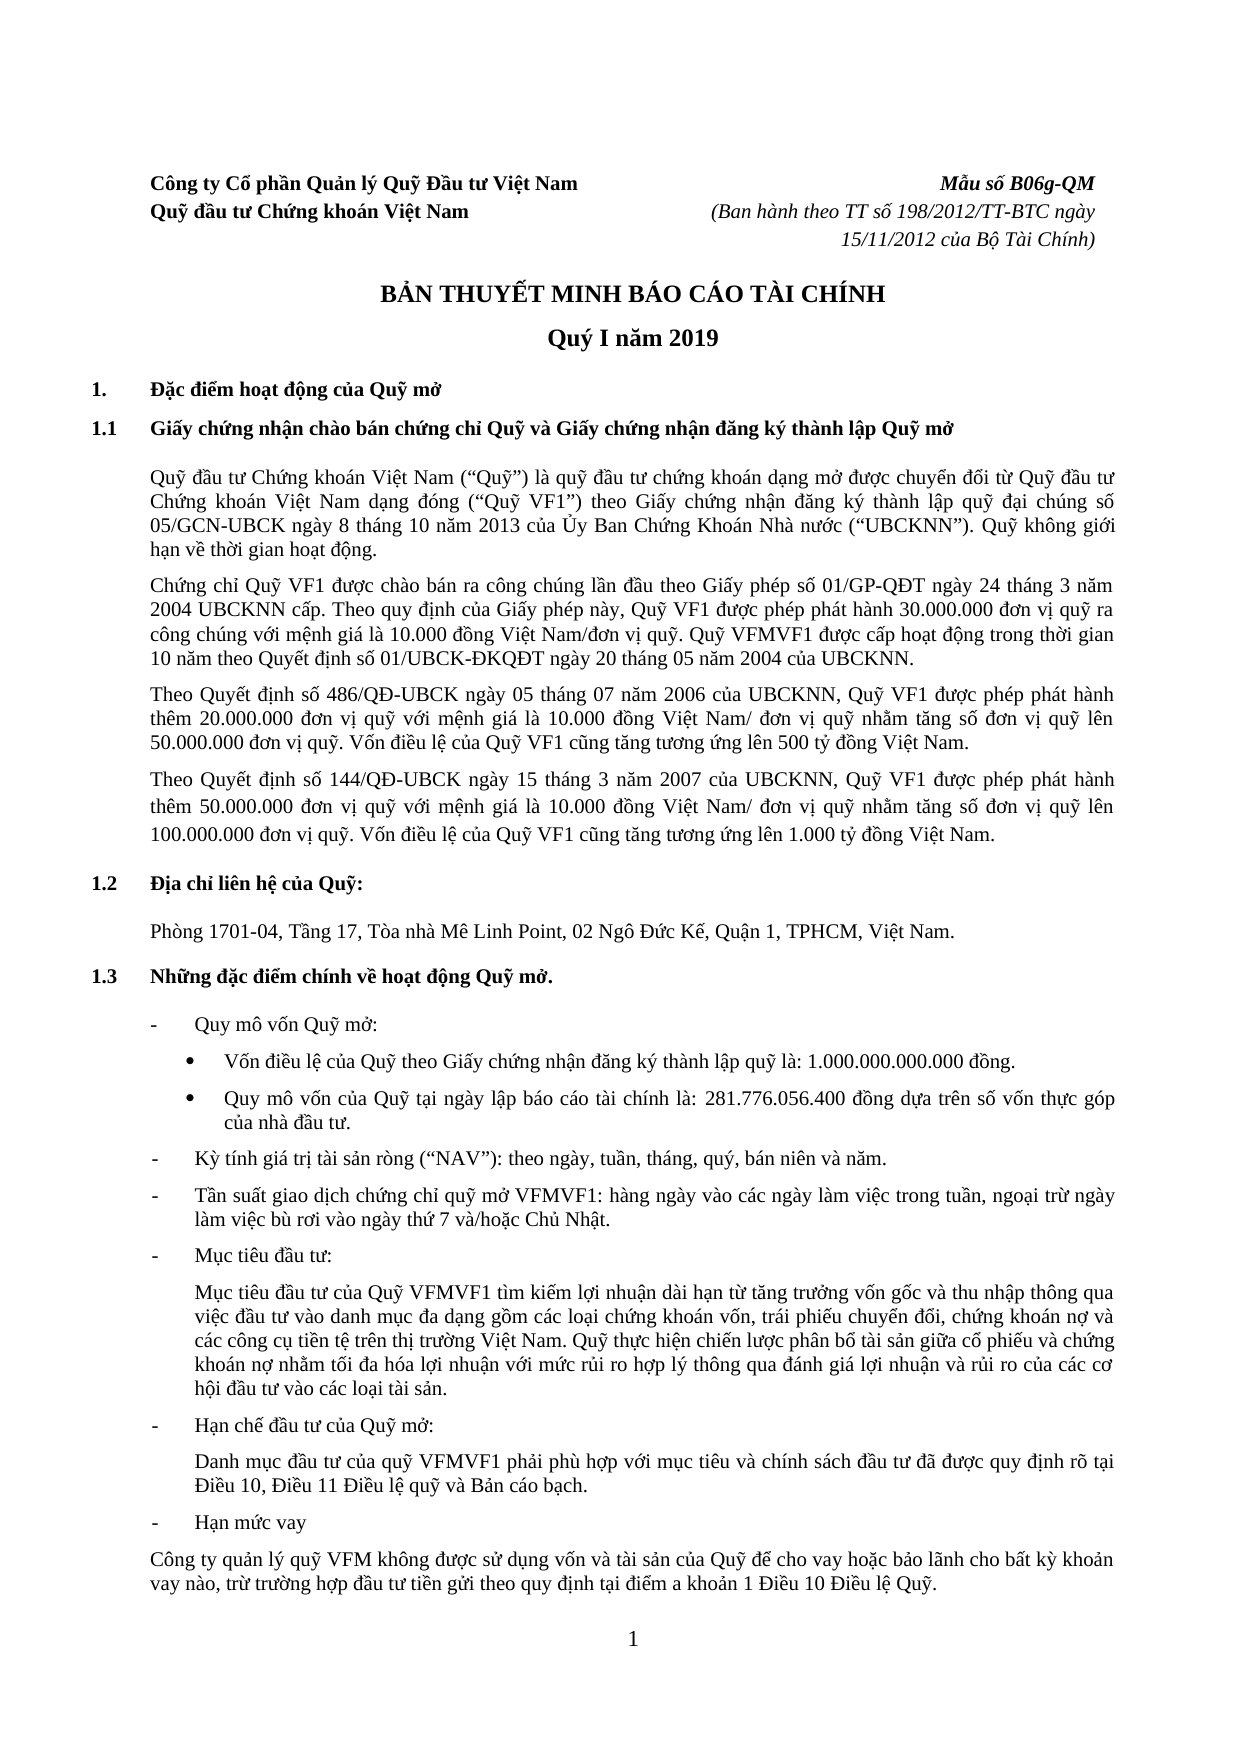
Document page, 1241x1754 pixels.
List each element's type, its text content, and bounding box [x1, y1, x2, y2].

table_cell Quỹ đầu tư Chứng khoán Việt Nam [139, 199, 684, 254]
list Hạn mức vay [151, 1510, 1116, 1534]
table_cell (Ban hành theo TT số 198/2012/TT-BTC ngày 15/11/2012 của Bộ Tài Chính) [684, 199, 1106, 254]
text Theo Quyết định số 144/QĐ-UBCK ngày 15 tháng 3 năm 2007 của UBCKNN, Quỹ VF1 được phép phát hành thêm 50.000.000 đơn vị quỹ với mệnh giá là 10.000 đồng Việt Nam/ đơn vị quỹ nhằm tăng số đơn vị quỹ lên 100.000.000 đơn vị quỹ. Vốn điều lệ của Quỹ VF1 cũng tăng tương ứng lên 1.000 tỷ đồng Việt Nam. [150, 767, 1116, 846]
text Theo Quyết định số 486/QĐ-UBCK ngày 05 tháng 07 năm 2006 của UBCKNN, Quỹ VF1 được phép phát hành thêm 20.000.000 đơn vị quỹ với mệnh giá là 10.000 đồng Việt Nam/ đơn vị quỹ nhằm tăng số đơn vị quỹ lên 50.000.000 đơn vị quỹ. Vốn điều lệ của Quỹ VF1 cũng tăng tương ứng lên 500 tỷ đồng Việt Nam. [150, 682, 1116, 754]
list Đặc điểm hoạt động của Quỹ mở [91, 377, 1116, 401]
list Quy mô vốn Quỹ mở: [150, 1012, 1116, 1036]
list Vốn điều lệ của Quỹ theo Giấy chứng nhận đăng ký thành lập quỹ là: 1.000.000.000.000 đồng. [186, 1049, 1116, 1073]
list Giấy chứng nhận chào bán chứng chỉ Quỹ và Giấy chứng nhận đăng ký thành lập Quỹ mở [91, 416, 1116, 440]
table_header Công ty Cổ phần Quản lý Quỹ Đầu tư Việt Nam [139, 171, 684, 199]
text Chứng chỉ Quỹ VF1 được chào bán ra công chúng lần đầu theo Giấy phép số 01/GP-QĐT ngày 24 tháng 3 năm 2004 UBCKNN cấp. Theo quy định của Giấy phép này, Quỹ VF1 được phép phát hành 30.000.000 đơn vị quỹ ra công chúng với mệnh giá là 10.000 đồng Việt Nam/đơn vị quỹ. Quỹ VFMVF1 được cấp hoạt động trong thời gian 10 năm theo Quyết định số 01/UBCK-ĐKQĐT ngày 20 tháng 05 năm 2004 của UBCKNN. [150, 573, 1116, 669]
list Mục tiêu đầu tư của Quỹ VFMVF1 tìm kiếm lợi nhuận dài hạn từ tăng trưởng vốn gốc và thu nhập thông qua việc đầu tư vào danh mục đa dạng gồm các loại chứng khoán vốn, trái phiếu chuyển đổi, chứng khoán nợ và các công cụ tiền tệ trên thị trường Việt Nam. Quỹ thực hiện chiến lược phân bổ tài sản giữa cổ phiếu và chứng khoán nợ nhằm tối đa hóa lợi nhuận với mức rủi ro hợp lý thông qua đánh giá lợi nhuận và rủi ro của các cơ hội đầu tư vào các loại tài sản. [194, 1280, 1116, 1400]
list Kỳ tính giá trị tài sản ròng (“NAV”): theo ngày, tuần, tháng, quý, bán niên và năm. [151, 1146, 1116, 1170]
list Phòng 1701-04, Tầng 17, Tòa nhà Mê Linh Point, 02 Ngô Đức Kế, Quận 1, TPHCM, Việt Nam. [150, 919, 1116, 943]
list Mục tiêu đầu tư: [151, 1243, 1116, 1267]
text Quỹ đầu tư Chứng khoán Việt Nam (“Quỹ”) là quỹ đầu tư chứng khoán dạng mở được chuyển đổi từ Quỹ đầu tư Chứng khoán Việt Nam dạng đóng (“Quỹ VF1”) theo Giấy chứng nhận đăng ký thành lập quỹ đại chúng số 05/GCN-UBCK ngày 8 tháng 10 năm 2013 của Ủy Ban Chứng Khoán Nhà nước (“UBCKNN”). Quỹ không giới hạn về thời gian hoạt động. [150, 464, 1116, 561]
list Những đặc điểm chính về hoạt động Quỹ mở. [91, 964, 1116, 988]
list Quy mô vốn của Quỹ tại ngày lập báo cáo tài chính là: 281.776.056.400 đồng dựa trên số vốn thực góp của nhà đầu tư. [186, 1086, 1116, 1134]
list Địa chỉ liên hệ của Quỹ: [91, 870, 1116, 894]
text BẢN THUYẾT MINH BÁO CÁO TÀI CHÍNH [150, 279, 1116, 308]
text Quý I năm 2019 [150, 323, 1116, 352]
text Danh mục đầu tư của quỹ VFMVF1 phải phù hợp với mục tiêu và chính sách đầu tư đã được quy định rõ tại Điều 10, Điều 11 Điều lệ quỹ và Bản cáo bạch. [194, 1449, 1116, 1497]
list Hạn chế đầu tư của Quỹ mở: [151, 1413, 1116, 1437]
text Công ty quản lý quỹ VFM không được sử dụng vốn và tài sản của Quỹ để cho vay hoặc bảo lãnh cho bất kỳ khoản vay nào, trừ trường hợp đầu tư tiền gửi theo quy định tại điểm a khoản 1 Điều 10 Điều lệ Quỹ. [150, 1546, 1116, 1594]
table_header Mẫu số B06g-QM [684, 171, 1106, 199]
list Tần suất giao dịch chứng chỉ quỹ mở VFMVF1: hàng ngày vào các ngày làm việc trong tuần, ngoại trừ ngày làm việc bù rơi vào ngày thứ 7 và/hoặc Chủ Nhật. [151, 1183, 1116, 1231]
